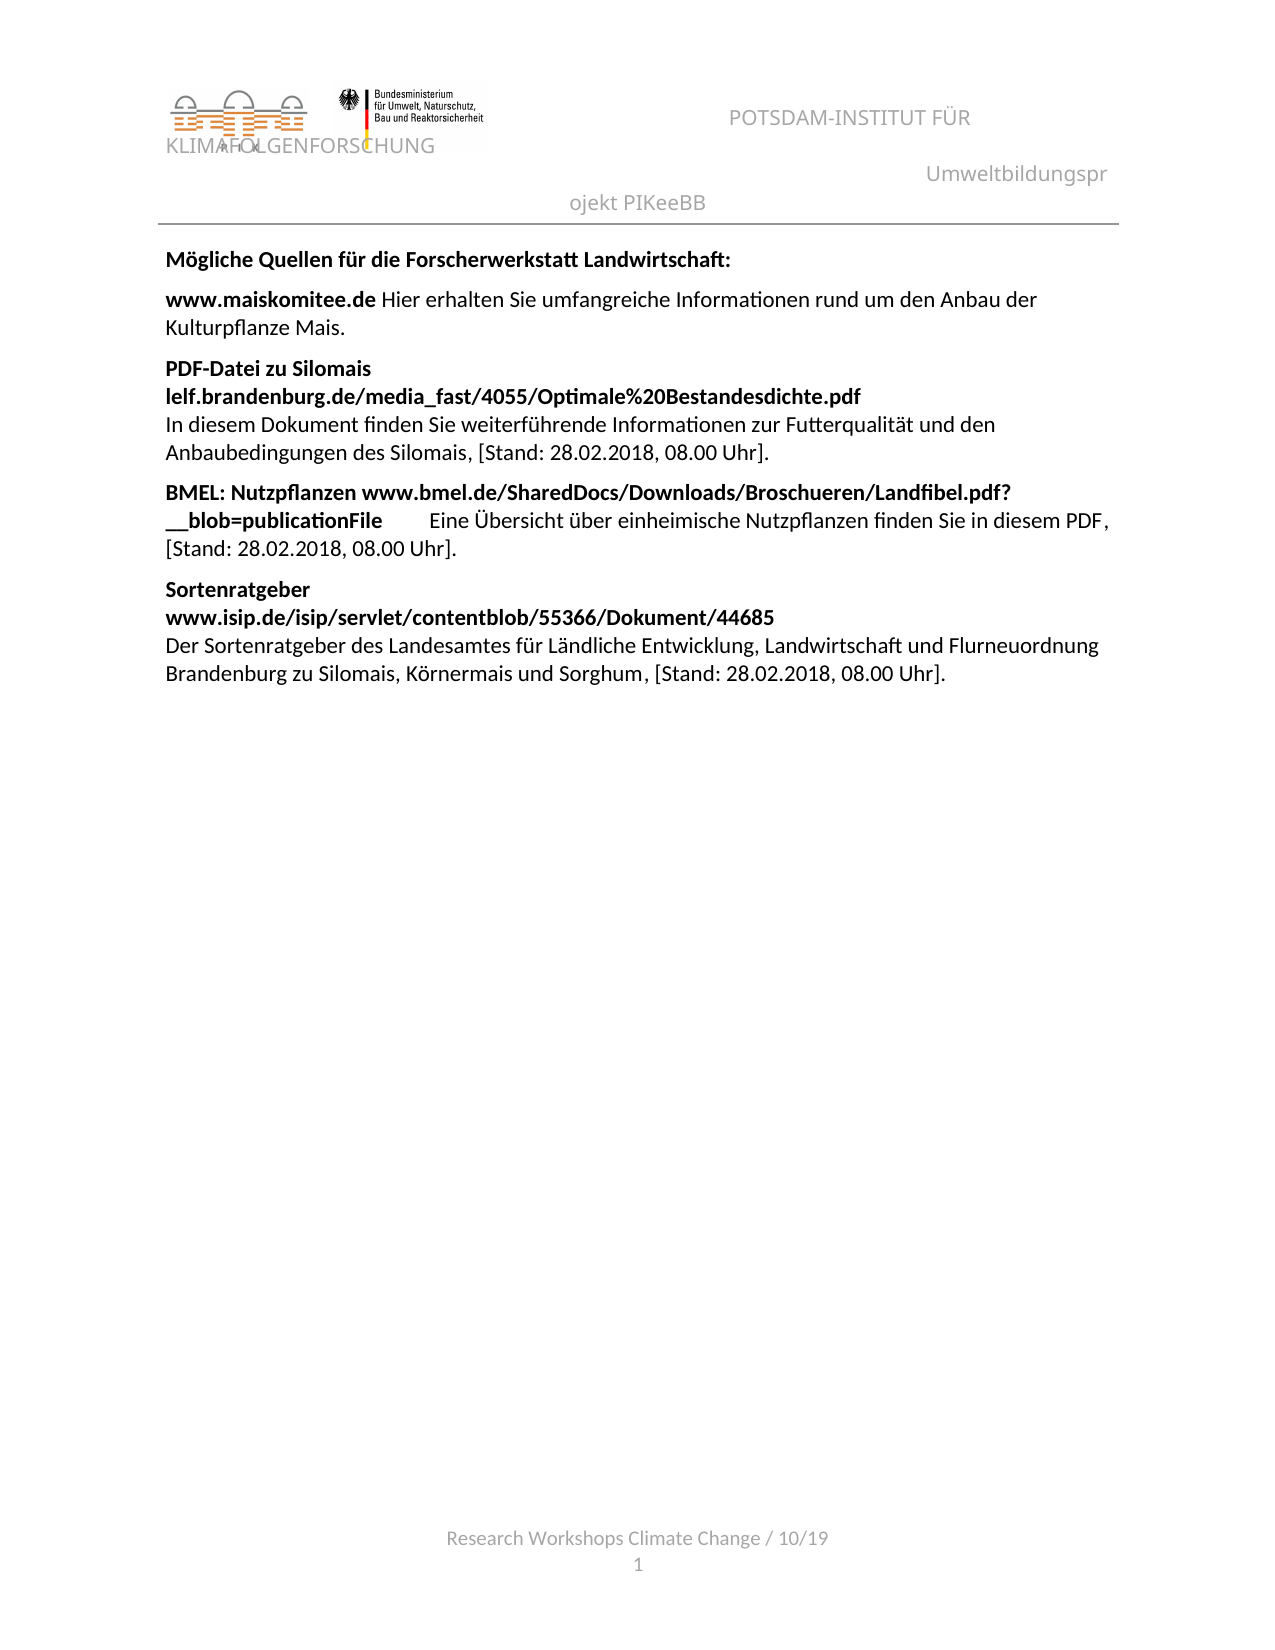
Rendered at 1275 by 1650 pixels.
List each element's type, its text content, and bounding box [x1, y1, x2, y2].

text Mögliche Quellen für die Forscherwerkstatt Landwirtschaft: [165, 245, 1109, 273]
text www.maiskomitee.de Hier erhalten Sie umfangreiche Informationen rund um den Anbau der Kulturpflanze Mais. [165, 285, 1109, 341]
text Sortenratgeber www.isip.de/isip/servlet/contentblob/55366/Dokument/44685 Der Sortenratgeber des Landesamtes für Ländliche Entwicklung, Landwirtschaft und Flurneuordnung Brandenburg zu Silomais, Körnermais und Sorghum, [Stand: 28.02.2018, 08.00 Uhr]. [165, 575, 1109, 687]
text lelf.brandenburg.de/media_fast/4055/Optimale%20Bestandesdichte.pdf [165, 382, 1109, 410]
text BMEL: Nutzpflanzen www.bmel.de/SharedDocs/Downloads/Broschueren/Landfibel.pdf?__blob=publicationFile Eine Übersicht über einheimische Nutzpflanzen finden Sie in diesem PDF, [Stand: 28.02.2018, 08.00 Uhr]. [165, 478, 1109, 562]
text In diesem Dokument finden Sie weiterführende Informationen zur Futterqualität und den Anbaubedingungen des Silomais, [Stand: 28.02.2018, 08.00 Uhr]. [165, 410, 1109, 466]
text PDF-Datei zu Silomais [165, 354, 1109, 382]
picture [331, 78, 491, 155]
